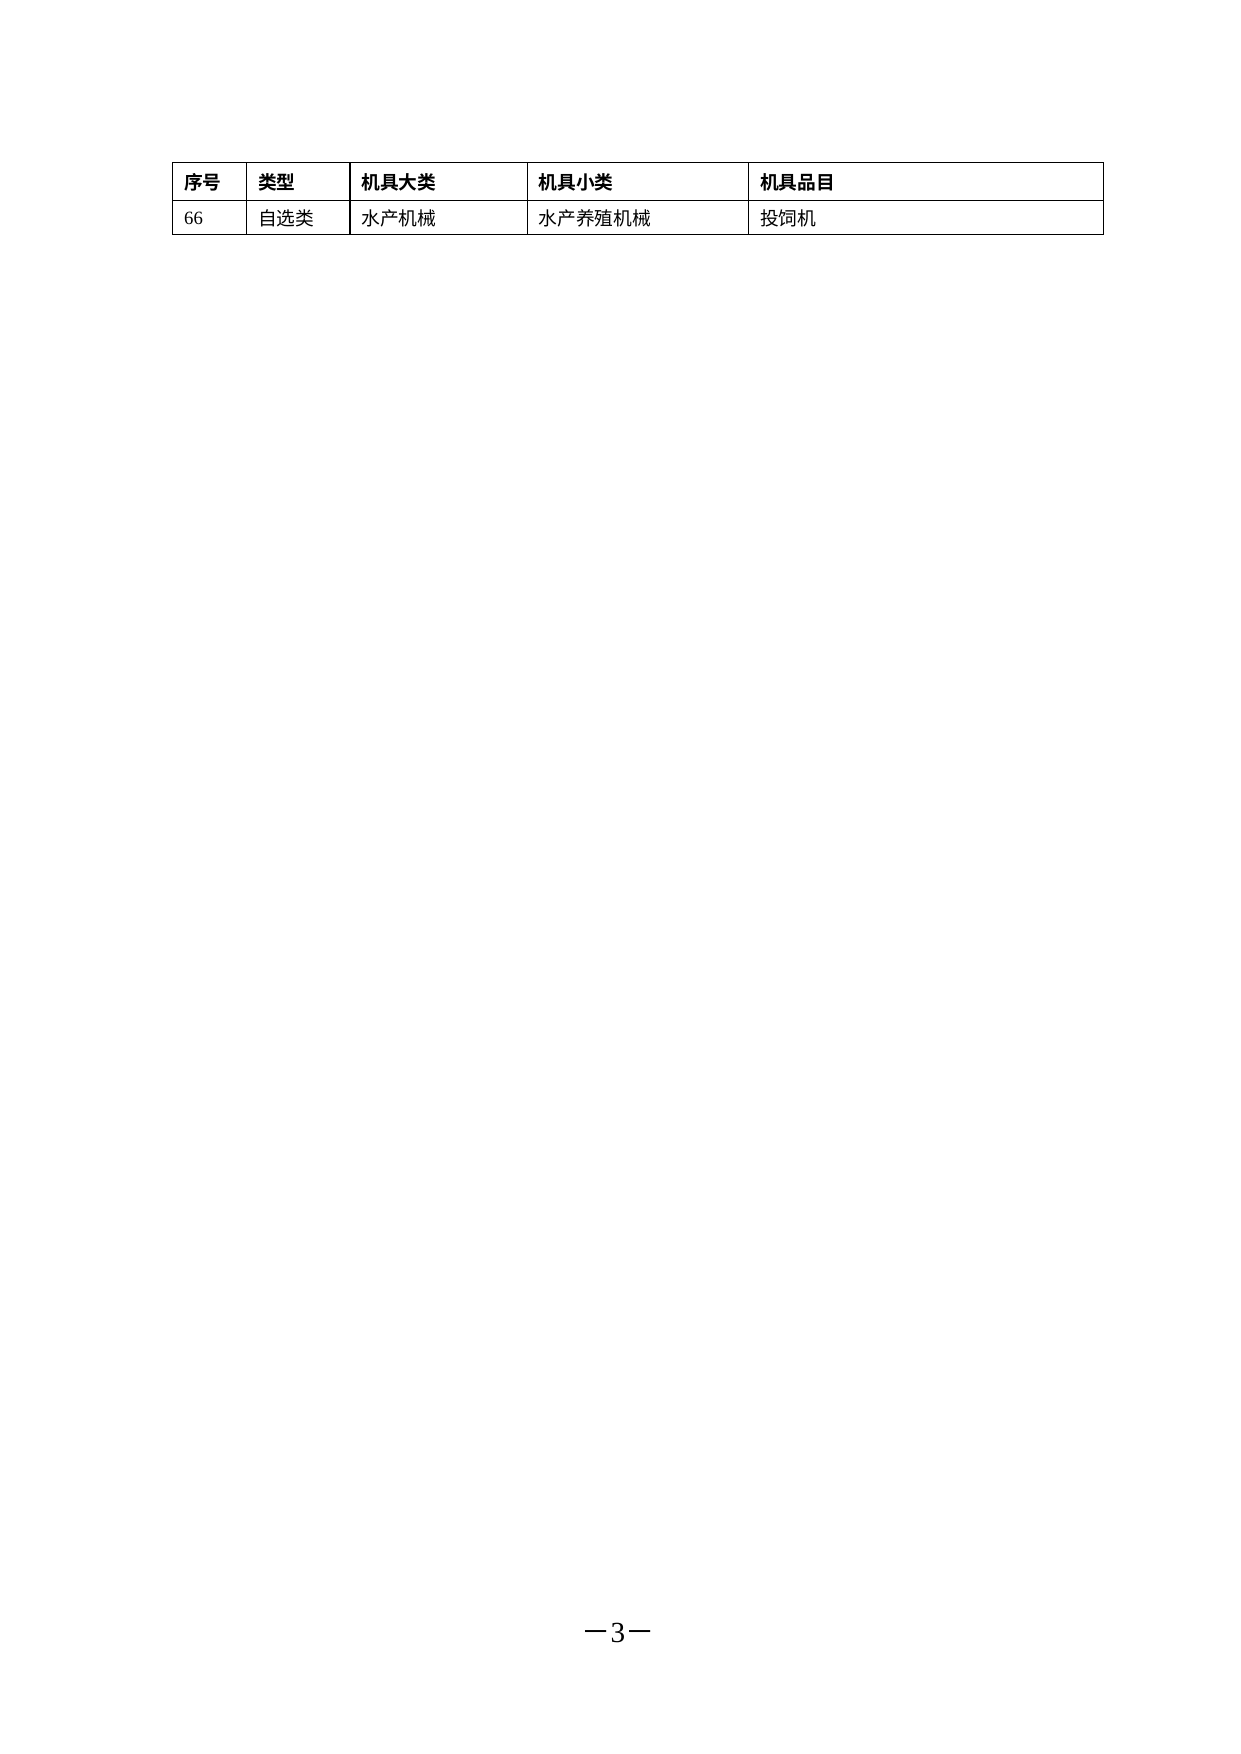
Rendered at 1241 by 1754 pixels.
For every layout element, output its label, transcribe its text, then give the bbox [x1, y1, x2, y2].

table_cell 水产养殖机械 [528, 201, 748, 234]
table_cell 水产机械 [351, 201, 527, 234]
table_cell 投饲机 [749, 201, 1103, 234]
table_header 机具小类 [528, 163, 748, 200]
table_header 序号 [173, 163, 246, 200]
table_cell 66 [173, 201, 246, 234]
table_header 机具大类 [351, 163, 527, 200]
table_header 机具品目 [749, 163, 1103, 200]
table_cell 自选类 [247, 201, 349, 234]
table_header 类型 [247, 163, 349, 200]
